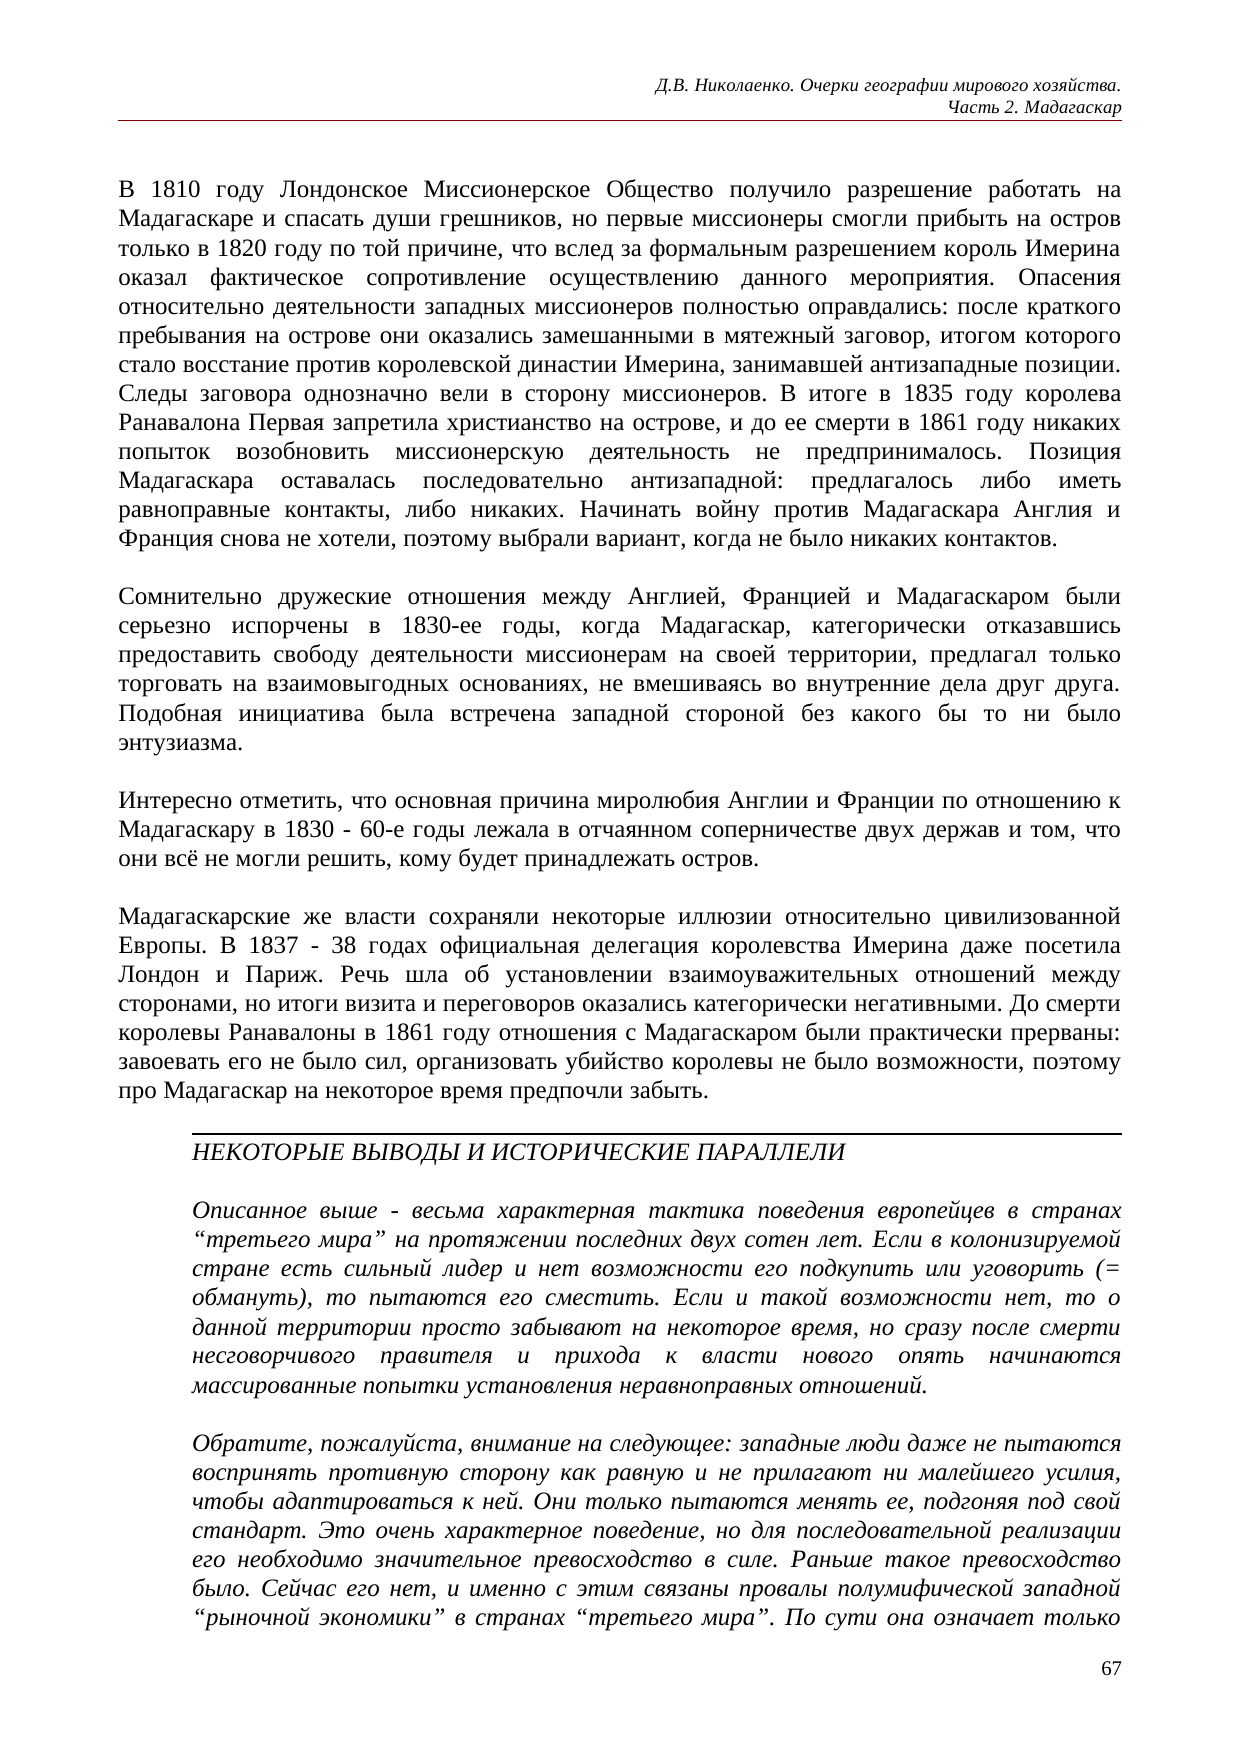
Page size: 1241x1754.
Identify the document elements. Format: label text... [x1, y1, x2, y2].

text В 1810 году Лондонское Миссионерское Общество получило разрешение работать на Мадагаскаре и спасать души грешников, но первые миссионеры смогли прибыть на остров только в 1820 году по той причине, что вслед за формальным разрешением король Имерина оказал фактическое сопротивление осуществлению данного мероприятия. Опасения относительно деятельности западных миссионеров полностью оправдались: после краткого пребывания на острове они оказались замешанными в мятежный заговор, итогом которого стало восстание против королевской династии Имерина, занимавшей антизападные позиции. Следы заговора однозначно вели в сторону миссионеров. В итоге в 1835 году королева Ранавалона Первая запретила христианство на острове, и до ее смерти в 1861 году никаких попыток возобновить миссионерскую деятельность не предпринималось. Позиция Мадагаскара оставалась последовательно антизападной: предлагалось либо иметь равноправные контакты, либо никаких. Начинать войну против Мадагаскара Англия и Франция снова не хотели, поэтому выбрали вариант, когда не было никаких контактов. [118, 174, 1122, 552]
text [192, 1428, 1122, 1631]
text Описанное выше - весьма характерная тактика поведения европейцев в странах “третьего мира” на протяжении последних двух сотен лет. Если в колонизируемой стране есть сильный лидер и нет возможности его подкупить или уговорить (= обмануть), то пытаются его сместить. Если и такой возможности нет, то о данной территории просто забывают на некоторое время, но сразу после смерти несговорчивого правителя и прихода к власти нового опять начинаются массированные попытки установления неравноправных отношений. [192, 1195, 1122, 1398]
text Сомнительно дружеские отношения между Англией, Францией и Мадагаскаром были серьезно испорчены в 1830-ее годы, когда Мадагаскар, категорически отказавшись предоставить свободу деятельности миссионерам на своей территории, предлагал только торговать на взаимовыгодных основаниях, не вмешиваясь во внутренние дела друг друга. Подобная инициатива была встречена западной стороной без какого бы то ни было энтузиазма. [118, 581, 1122, 756]
text Мадагаскарские же власти сохраняли некоторые иллюзии относительно цивилизованной Европы. В 1837 - 38 годах официальная делегация королевства Имерина даже посетила Лондон и Париж. Речь шла об установлении взаимоуважительных отношений между сторонами, но итоги визита и переговоров оказались категорически негативными. До смерти королевы Ранавалоны в 1861 году отношения с Мадагаскаром были практически прерваны: завоевать его не было сил, организовать убийство королевы не было возможности, поэтому про Мадагаскар на некоторое время предпочли забыть. [118, 901, 1122, 1104]
text Интересно отметить, что основная причина миролюбия Англии и Франции по отношению к Мадагаскару в 1830 - 60-е годы лежала в отчаянном соперничестве двух держав и том, что они всё не могли решить, кому будет принадлежать остров. [118, 784, 1122, 872]
text НЕКОТОРЫЕ ВЫВОДЫ И ИСТОРИЧЕСКИЕ ПАРАЛЛЕЛИ [192, 1135, 1122, 1166]
